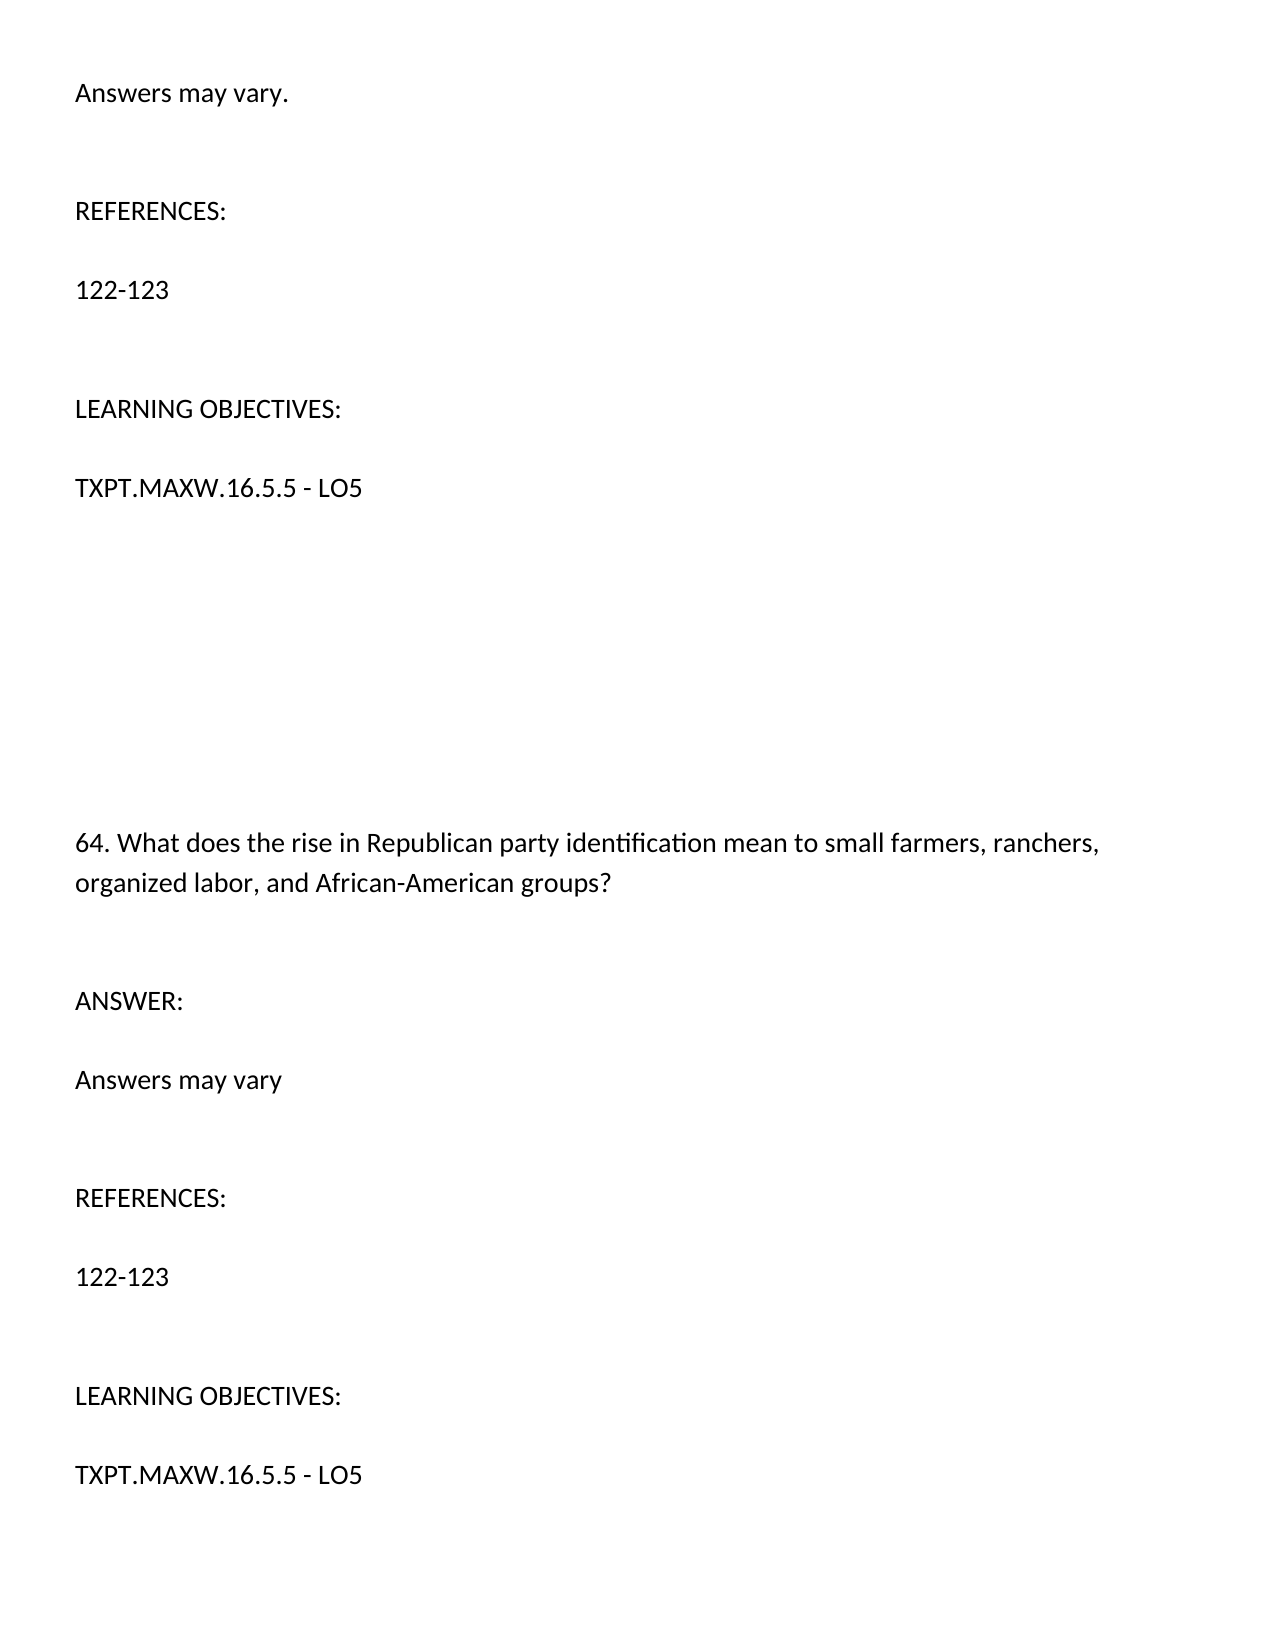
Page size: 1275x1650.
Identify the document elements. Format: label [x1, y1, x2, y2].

text [75, 75, 1200, 1570]
